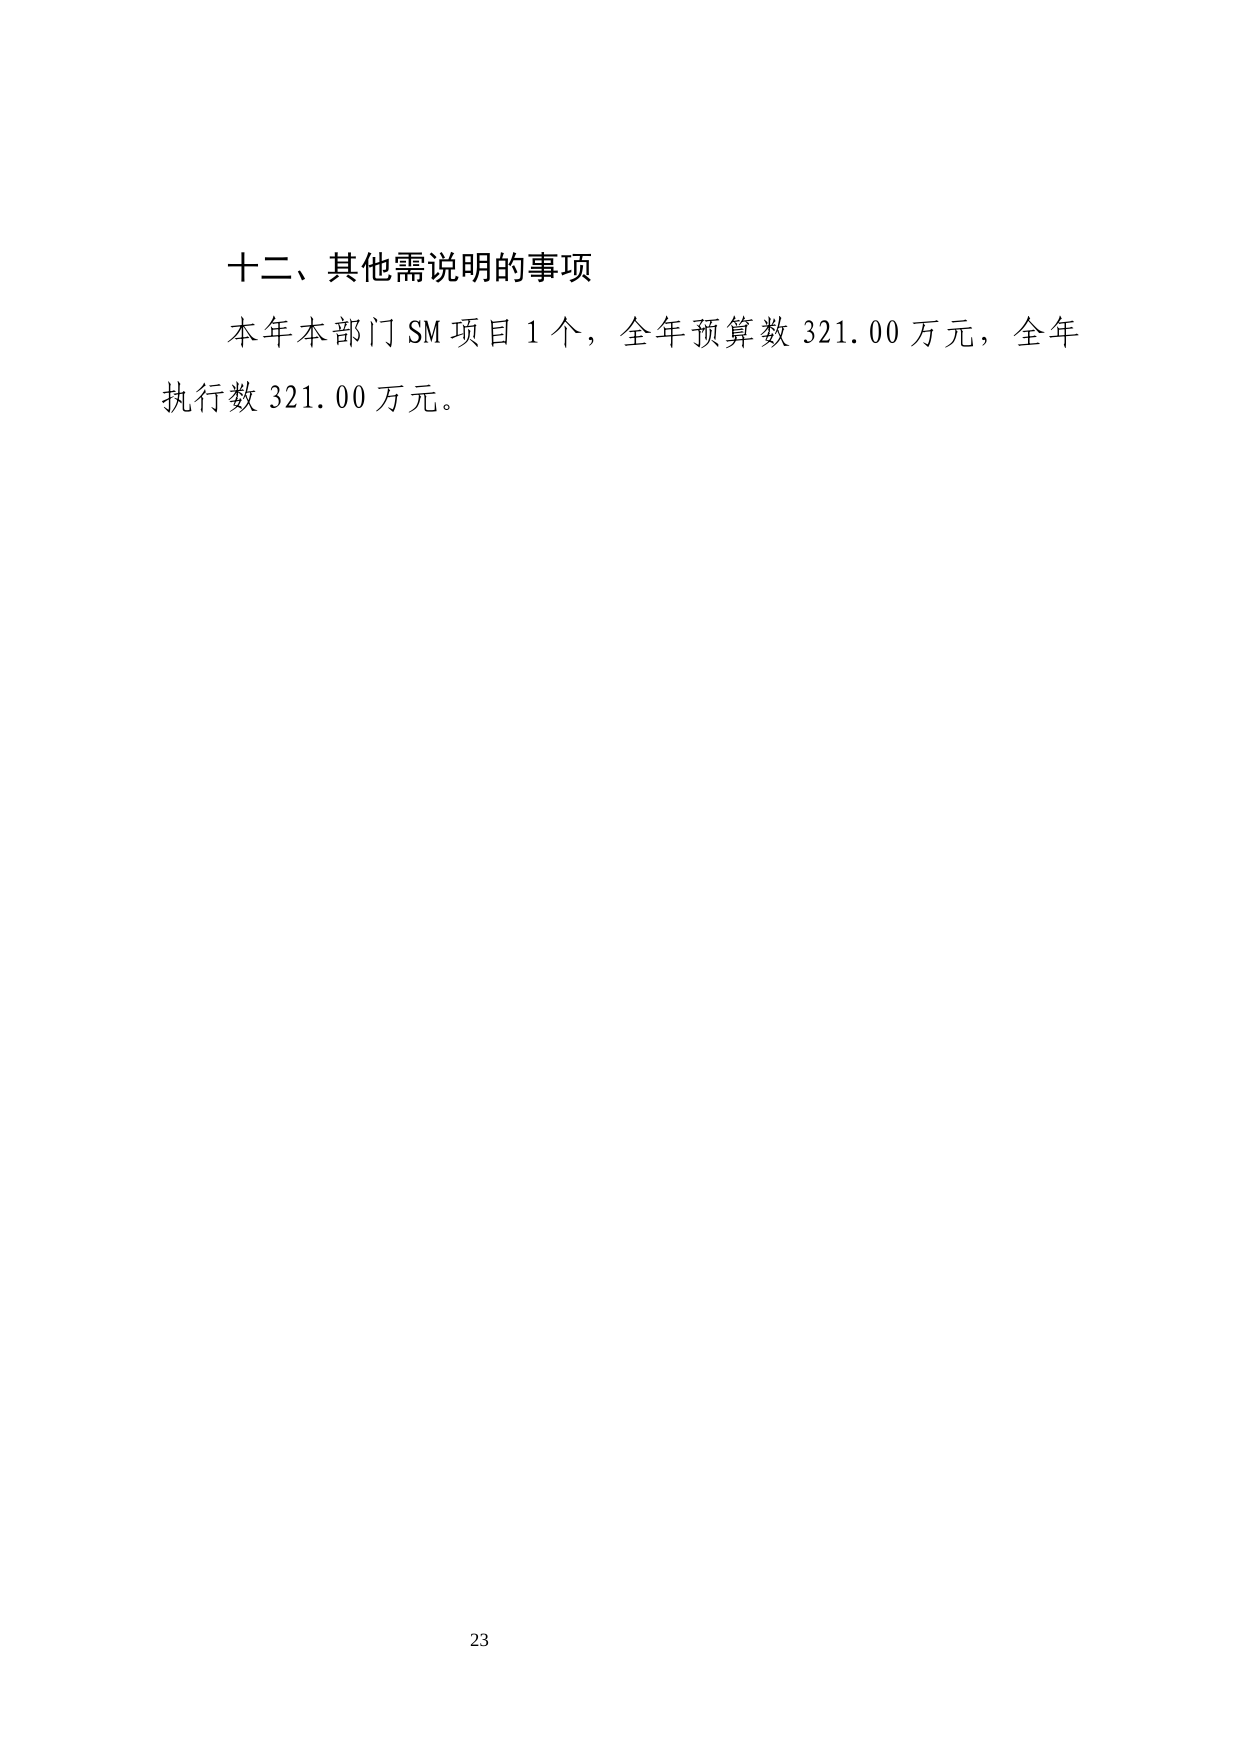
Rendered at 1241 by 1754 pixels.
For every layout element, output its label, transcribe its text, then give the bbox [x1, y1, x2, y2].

text 本年本部门SM项目1个，全年预算数321.00万元，全年执行数321.00万元。 [159, 298, 1081, 428]
text 十二、其他需说明的事项 [159, 233, 1081, 298]
